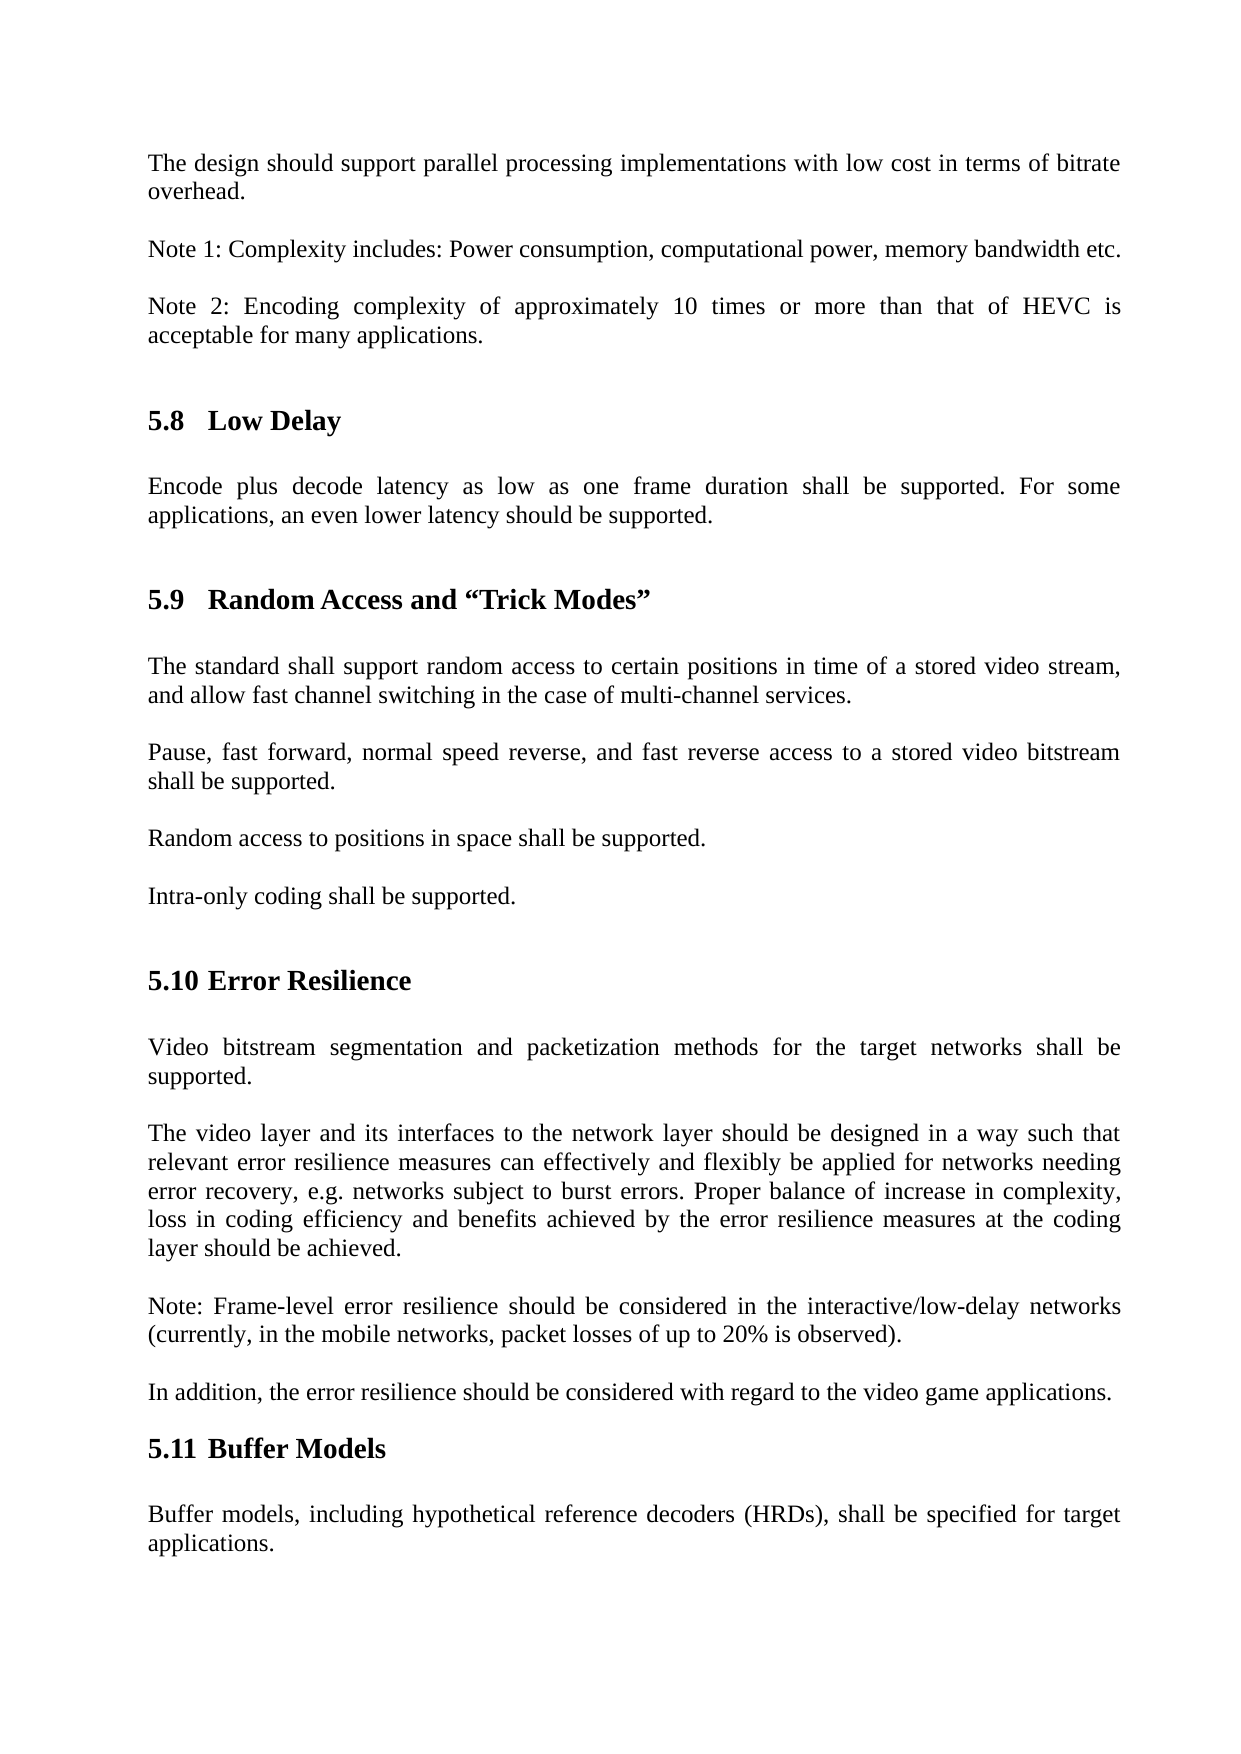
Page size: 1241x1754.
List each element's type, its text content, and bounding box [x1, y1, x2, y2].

text Intra-only coding shall be supported. [148, 881, 1122, 910]
subtitle Error Resilience [148, 963, 1122, 997]
subtitle Low Delay [148, 403, 1122, 436]
subtitle Random Access and “Trick Modes” [148, 582, 1122, 616]
text The design should support parallel processing implementations with low cost in terms of bitrate overhead. [148, 148, 1122, 205]
text Encode plus decode latency as low as one frame duration shall be supported. For some applications, an even lower latency should be supported. [148, 471, 1122, 529]
text Video bitstream segmentation and packetization methods for the target networks shall be supported. [148, 1032, 1122, 1089]
text Note 2: Encoding complexity of approximately 10 times or more than that of HEVC is acceptable for many applications. [148, 291, 1122, 349]
text Pause, fast forward, normal speed reverse, and fast reverse access to a stored video bitstream shall be supported. [148, 737, 1122, 795]
text Note 1: Complexity includes: Power consumption, computational power, memory bandwidth etc. [148, 234, 1122, 263]
text Buffer models, including hypothetical reference decoders (HRDs), shall be specified for target applications. [148, 1499, 1122, 1557]
text Note: Frame-level error resilience should be considered in the interactive/low-delay networks (currently, in the mobile networks, packet losses of up to 20% is observed). [148, 1291, 1122, 1348]
subtitle Buffer Models [148, 1431, 1122, 1464]
text In addition, the error resilience should be considered with regard to the video game applications. [148, 1377, 1122, 1406]
text The standard shall support random access to certain positions in time of a stored video stream, and allow fast channel switching in the case of multi-channel services. [148, 651, 1122, 708]
text Random access to positions in space shall be supported. [148, 823, 1122, 852]
text The video layer and its interfaces to the network layer should be designed in a way such that relevant error resilience measures can effectively and flexibly be applied for networks needing error recovery, e.g. networks subject to burst errors. Proper balance of increase in complexity, loss in coding efficiency and benefits achieved by the error resilience measures at the coding layer should be achieved. [148, 1118, 1122, 1262]
